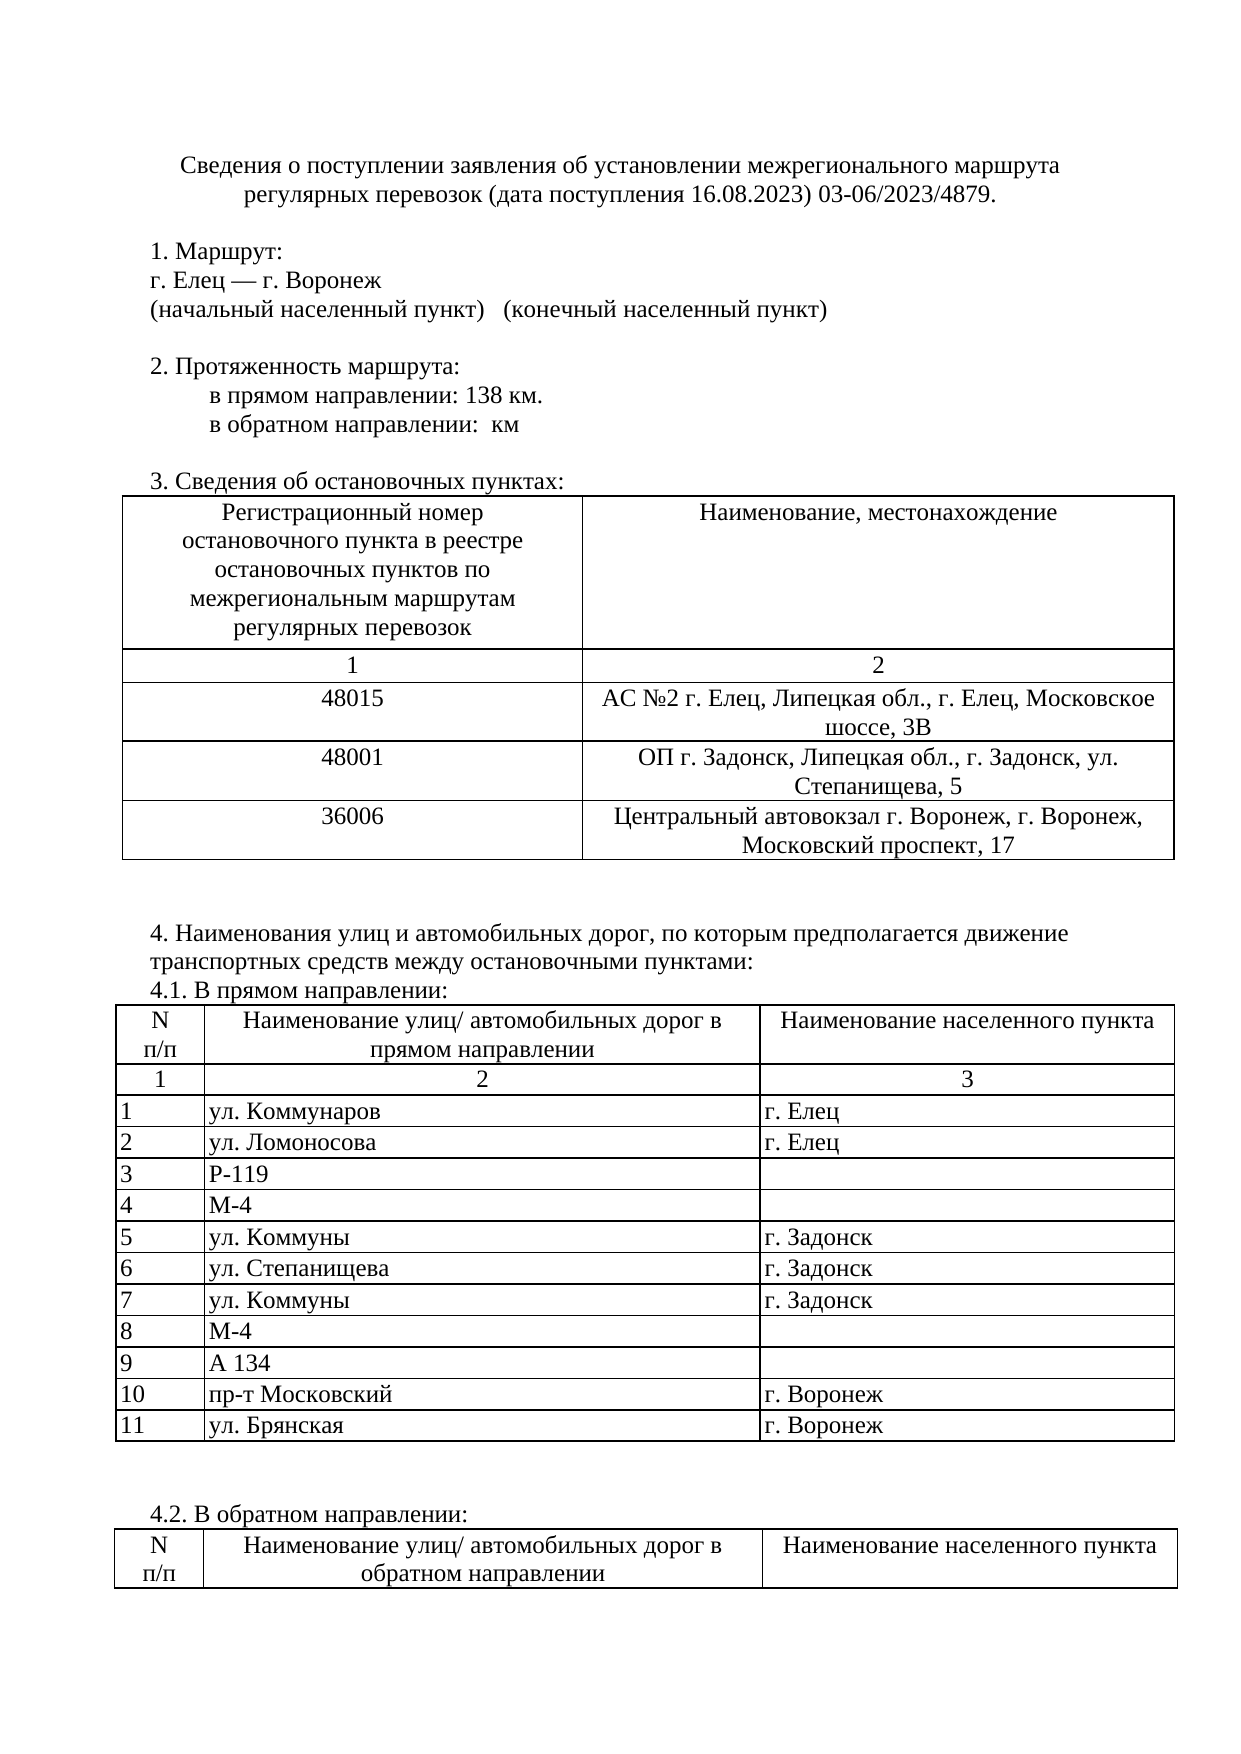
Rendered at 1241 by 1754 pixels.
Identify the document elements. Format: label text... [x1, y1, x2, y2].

table_cell 3 [117, 1159, 204, 1189]
table_cell А 134 [205, 1348, 759, 1377]
table_cell М-4 [205, 1190, 759, 1220]
table_cell 1 [117, 1065, 204, 1094]
table_header Наименование улиц/ автомобильных дорог в прямом направлении [205, 1006, 759, 1063]
table_cell 8 [117, 1316, 204, 1346]
table_cell М-4 [205, 1316, 759, 1346]
table_cell [761, 1316, 1174, 1346]
table_cell АС №2 г. Елец, Липецкая обл., г. Елец, Московское шоссе, 3В [583, 683, 1173, 740]
text (начальный населенный пункт) (конечный населенный пункт) [150, 294, 1090, 322]
table_cell 10 [117, 1379, 204, 1409]
table_cell 3 [761, 1065, 1174, 1094]
table_cell г. Воронеж [761, 1379, 1174, 1409]
table_cell ул. Коммуны [205, 1222, 759, 1252]
text 4.1. В прямом направлении: [150, 975, 1090, 1004]
table_cell [761, 1159, 1174, 1189]
table_cell 2 [117, 1127, 204, 1157]
table_cell ул. Степанищева [205, 1253, 759, 1283]
text 4.2. В обратном направлении: [150, 1499, 1090, 1528]
table_cell 4 [117, 1190, 204, 1220]
table_cell 1 [117, 1096, 204, 1126]
table_cell 36006 [123, 801, 582, 858]
table_cell 6 [117, 1253, 204, 1283]
table_cell пр-т Московский [205, 1379, 759, 1409]
table_cell г. Воронеж [761, 1411, 1174, 1440]
text 2. Протяженность маршрута: [150, 351, 1090, 380]
table_cell 5 [117, 1222, 204, 1252]
table_cell 9 [117, 1348, 204, 1377]
text 3. Сведения об остановочных пунктах: [150, 466, 1090, 495]
table_header N п/п [117, 1006, 204, 1063]
table_cell 2 [583, 650, 1173, 681]
table_cell ул. Коммунаров [205, 1096, 759, 1126]
table_cell 48015 [123, 683, 582, 740]
table_header Регистрационный номер остановочного пункта в реестре остановочных пунктов по межрегиональным маршрутам регулярных перевозок [123, 497, 582, 648]
text в обратном направлении: км [150, 409, 1090, 437]
table_cell [761, 1190, 1174, 1220]
table_cell Р-119 [205, 1159, 759, 1189]
table_cell [761, 1348, 1174, 1377]
table_cell г. Задонск [761, 1222, 1174, 1252]
table_cell г. Задонск [761, 1253, 1174, 1283]
table_cell ул. Ломоносова [205, 1127, 759, 1157]
table_cell г. Задонск [761, 1285, 1174, 1314]
text г. Елец — г. Воронеж [150, 265, 1090, 294]
table_header Наименование населенного пункта [763, 1530, 1177, 1587]
table_header Наименование улиц/ автомобильных дорог в обратном направлении [204, 1530, 762, 1587]
table_cell ОП г. Задонск, Липецкая обл., г. Задонск, ул. Степанищева, 5 [583, 742, 1173, 799]
table_header Наименование, местонахождение [583, 497, 1173, 648]
table_cell Центральный автовокзал г. Воронеж, г. Воронеж, Московский проспект, 17 [583, 801, 1173, 858]
text 1. Маршрут: [150, 236, 1090, 265]
table_cell г. Елец [761, 1127, 1174, 1157]
table_cell 48001 [123, 742, 582, 799]
table_cell ул. Брянская [205, 1411, 759, 1440]
table_header N п/п [115, 1530, 203, 1587]
table_header Наименование населенного пункта [761, 1006, 1174, 1063]
table_cell 7 [117, 1285, 204, 1314]
table_cell ул. Коммуны [205, 1285, 759, 1314]
table_cell 2 [205, 1065, 759, 1094]
text Сведения о поступлении заявления об установлении межрегионального маршрута регулярных перевозок (дата поступления 16.08.2023) 03-06/2023/4879. [150, 150, 1090, 207]
text в прямом направлении: 138 км. [150, 380, 1090, 409]
table_cell г. Елец [761, 1096, 1174, 1126]
table_cell 11 [117, 1411, 204, 1440]
text 4. Наименования улиц и автомобильных дорог, по которым предполагается движение транспортных средств между остановочными пунктами: [150, 918, 1090, 975]
table_cell 1 [123, 650, 582, 681]
